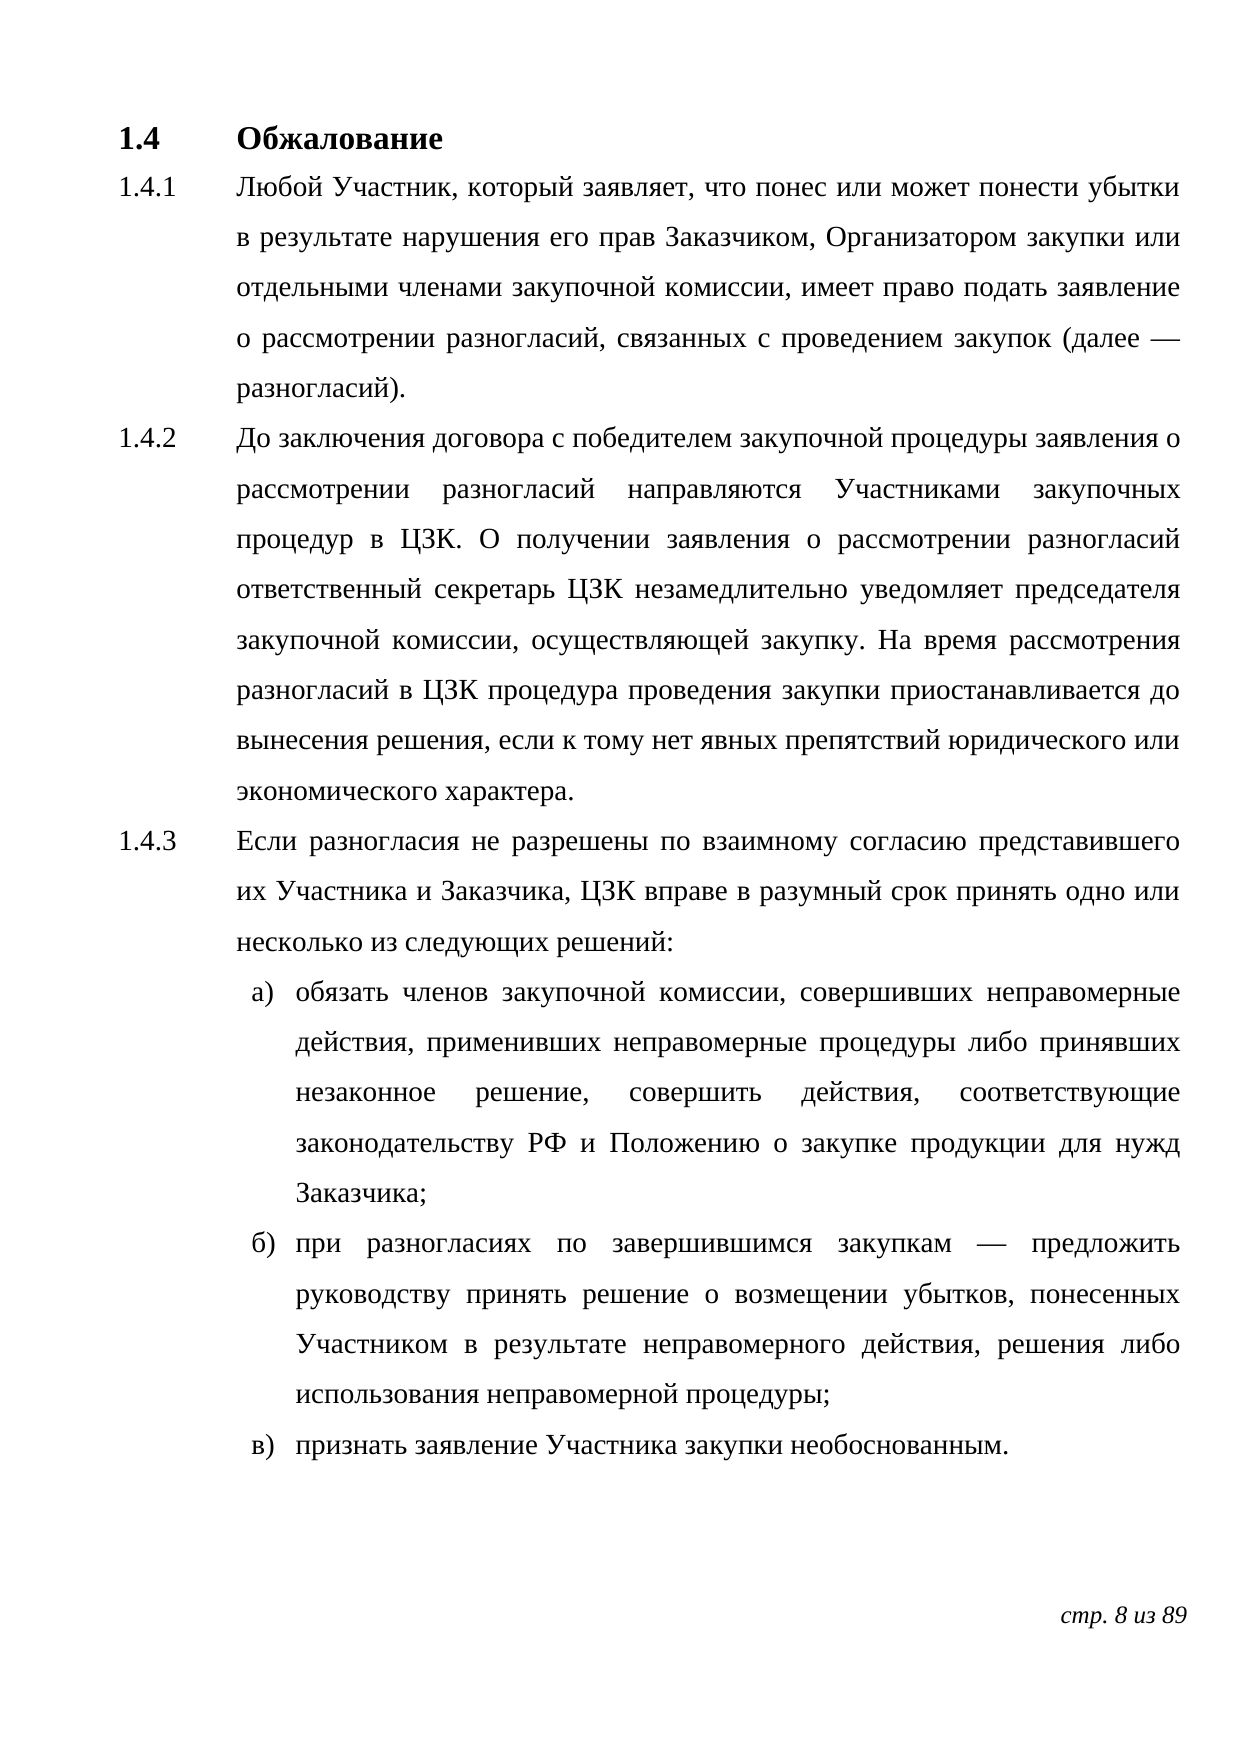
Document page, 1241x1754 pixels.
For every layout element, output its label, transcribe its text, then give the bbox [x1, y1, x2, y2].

list До заключения договора с победителем закупочной процедуры заявления о рассмотрении разногласий направляются Участниками закупочных процедур в ЦЗК. О получении заявления о рассмотрении разногласий ответственный секретарь ЦЗК незамедлительно уведомляет председателя закупочной комиссии, осуществляющей закупку. На время рассмотрения разногласий в ЦЗК процедура проведения закупки приостанавливается до вынесения решения, если к тому нет явных препятствий юридического или экономического характера. [118, 421, 1181, 806]
list Любой Участник, который заявляет, что понес или может понести убытки в результате нарушения его прав Заказчиком, Организатором закупки или отдельными членами закупочной комиссии, имеет право подать заявление о рассмотрении разногласий, связанных с проведением закупок (далее — разногласий). [118, 169, 1181, 404]
list при разногласиях по завершившимся закупкам — предложить руководству принять решение о возмещении убытков, понесенных Участником в результате неправомерного действия, решения либо использования неправомерной процедуры; [251, 1226, 1181, 1410]
subtitle Обжалование [118, 118, 1181, 156]
list Если разногласия не разрешены по взаимному согласию представившего их Участника и Заказчика, ЦЗК вправе в разумный срок принять одно или несколько из следующих решений: [118, 823, 1181, 957]
list признать заявление Участника закупки необоснованным. [251, 1427, 1181, 1460]
list обязать членов закупочной комиссии, совершивших неправомерные действия, применивших неправомерные процедуры либо принявших незаконное решение, совершить действия, соответствующие законодательству РФ и Положению о закупке продукции для нужд Заказчика; [251, 974, 1181, 1209]
